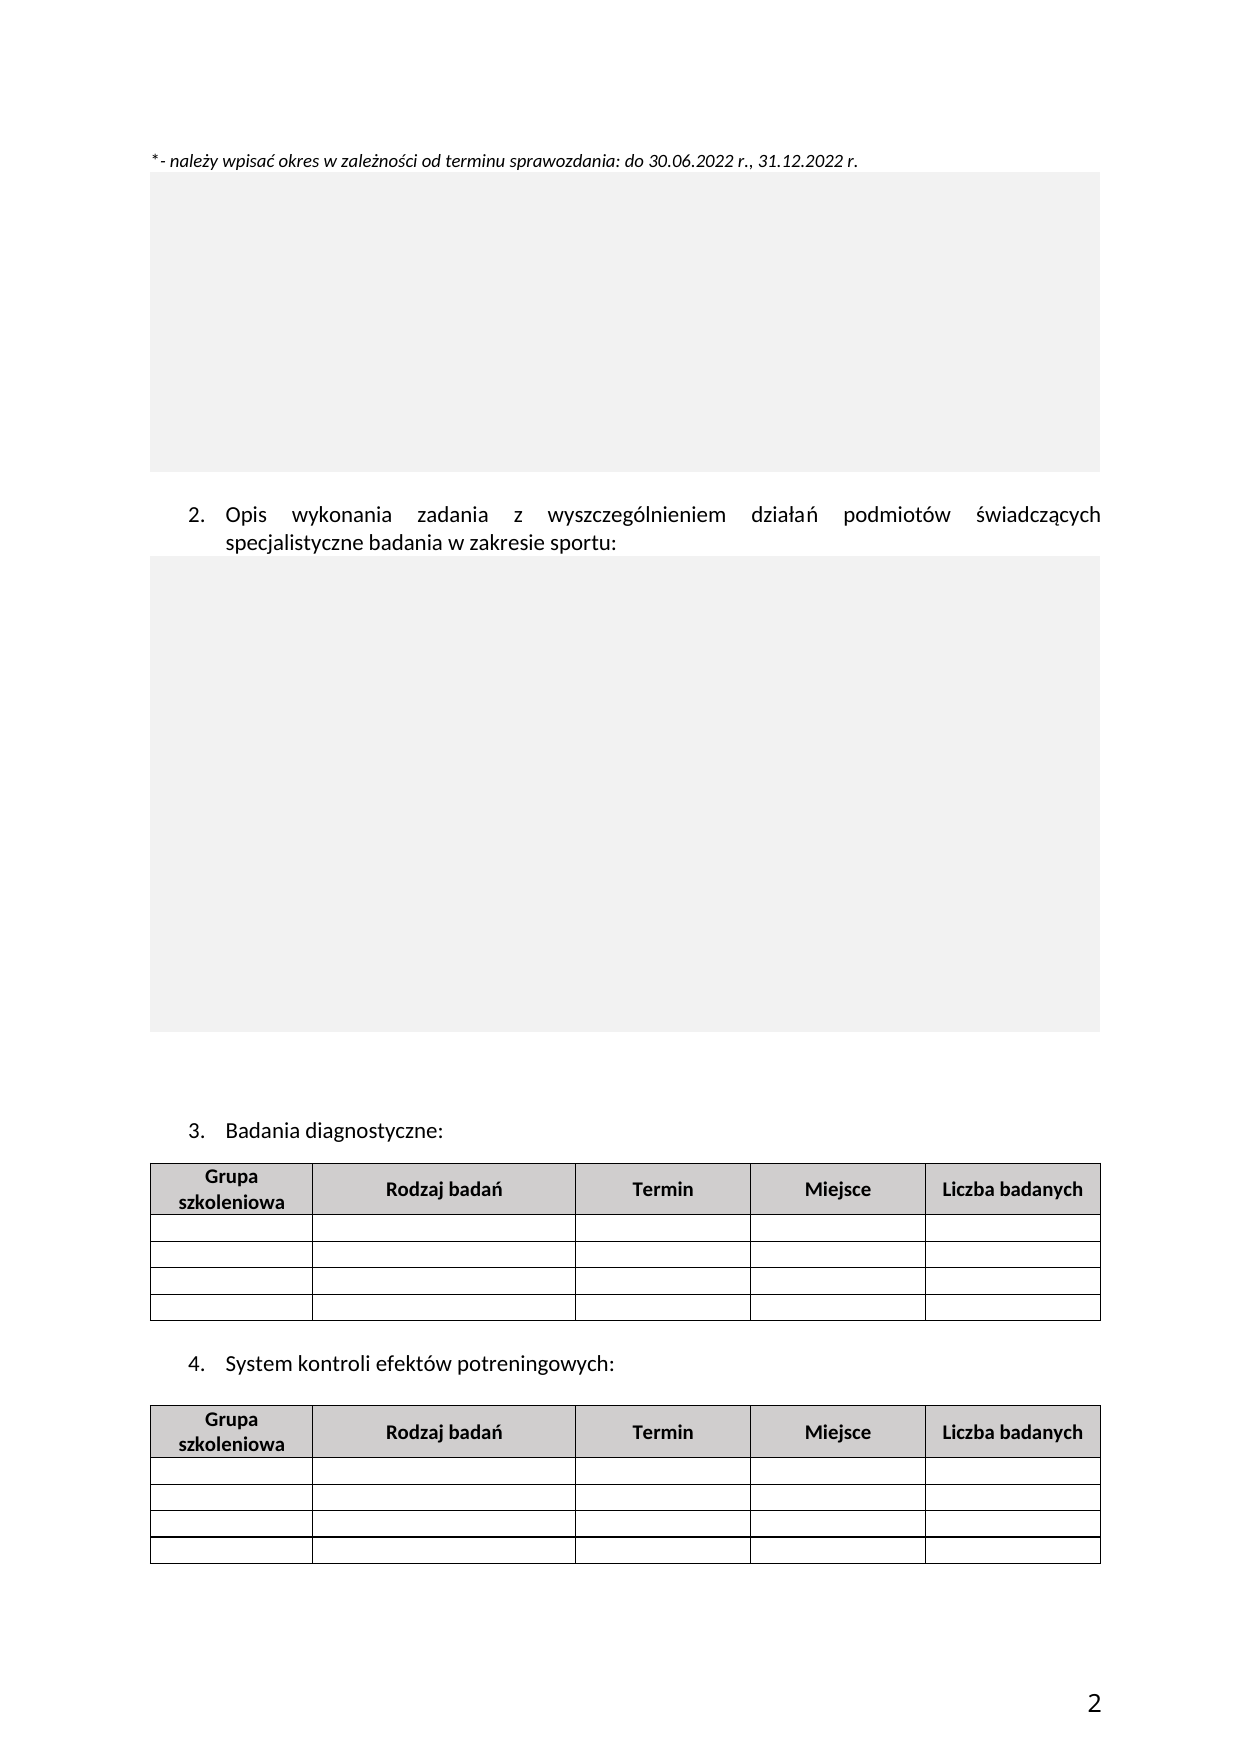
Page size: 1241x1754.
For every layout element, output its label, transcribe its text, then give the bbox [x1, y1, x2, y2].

table_cell [576, 1268, 750, 1294]
table_cell [151, 1538, 312, 1563]
list Opis wykonania zadania z wyszczególnieniem działań podmiotów świadczących specjalistyczne badania w zakresie sportu: [188, 500, 1101, 556]
table_cell [926, 1511, 1100, 1536]
table_cell [926, 1215, 1100, 1241]
table_cell [926, 1538, 1100, 1563]
table_header Miejsce [751, 1406, 925, 1457]
table_header Liczba badanych [926, 1406, 1100, 1457]
table_cell [151, 1268, 312, 1294]
table_cell [313, 1538, 575, 1563]
table_cell [751, 1242, 925, 1267]
table_cell [151, 1511, 312, 1536]
table_cell [313, 1295, 575, 1320]
table_cell [576, 1485, 750, 1510]
table_cell [926, 1485, 1100, 1510]
table_header Grupa szkoleniowa [151, 1406, 312, 1457]
table_header Rodzaj badań [313, 1406, 575, 1457]
table_header Termin [576, 1164, 750, 1214]
table_header Termin [576, 1406, 750, 1457]
table_cell [151, 1215, 312, 1241]
table_cell [926, 1458, 1100, 1483]
text *- należy wpisać okres w zależności od terminu sprawozdania: do 30.06.2022 r., 31.12.2022 r. [150, 149, 1101, 172]
table_cell [151, 1242, 312, 1267]
table_cell [313, 1268, 575, 1294]
table_cell [313, 1215, 575, 1241]
table_cell [576, 1242, 750, 1267]
table_header Liczba badanych [926, 1164, 1100, 1214]
table_cell [751, 1215, 925, 1241]
table_cell [751, 1511, 925, 1536]
table_cell [926, 1242, 1100, 1267]
table_cell [751, 1268, 925, 1294]
table_cell [313, 1511, 575, 1536]
table_cell [751, 1295, 925, 1320]
table_header [150, 556, 1100, 1032]
list Badania diagnostyczne: [188, 1117, 1101, 1144]
table_cell [151, 1458, 312, 1483]
table_cell [926, 1295, 1100, 1320]
table_header Grupa szkoleniowa [151, 1164, 312, 1214]
table_cell [926, 1268, 1100, 1294]
list System kontroli efektów potreningowych: [188, 1349, 1101, 1377]
table_cell [576, 1538, 750, 1563]
table_cell [751, 1538, 925, 1563]
table_cell [313, 1485, 575, 1510]
table_cell [313, 1242, 575, 1267]
table_cell [751, 1485, 925, 1510]
table_header Rodzaj badań [313, 1164, 575, 1214]
table_header [150, 172, 1100, 472]
table_cell [576, 1511, 750, 1536]
table_cell [151, 1485, 312, 1510]
table_cell [576, 1215, 750, 1241]
table_cell [576, 1458, 750, 1483]
table_header Miejsce [751, 1164, 925, 1214]
table_cell [751, 1458, 925, 1483]
table_cell [151, 1295, 312, 1320]
table_cell [313, 1458, 575, 1483]
table_cell [576, 1295, 750, 1320]
